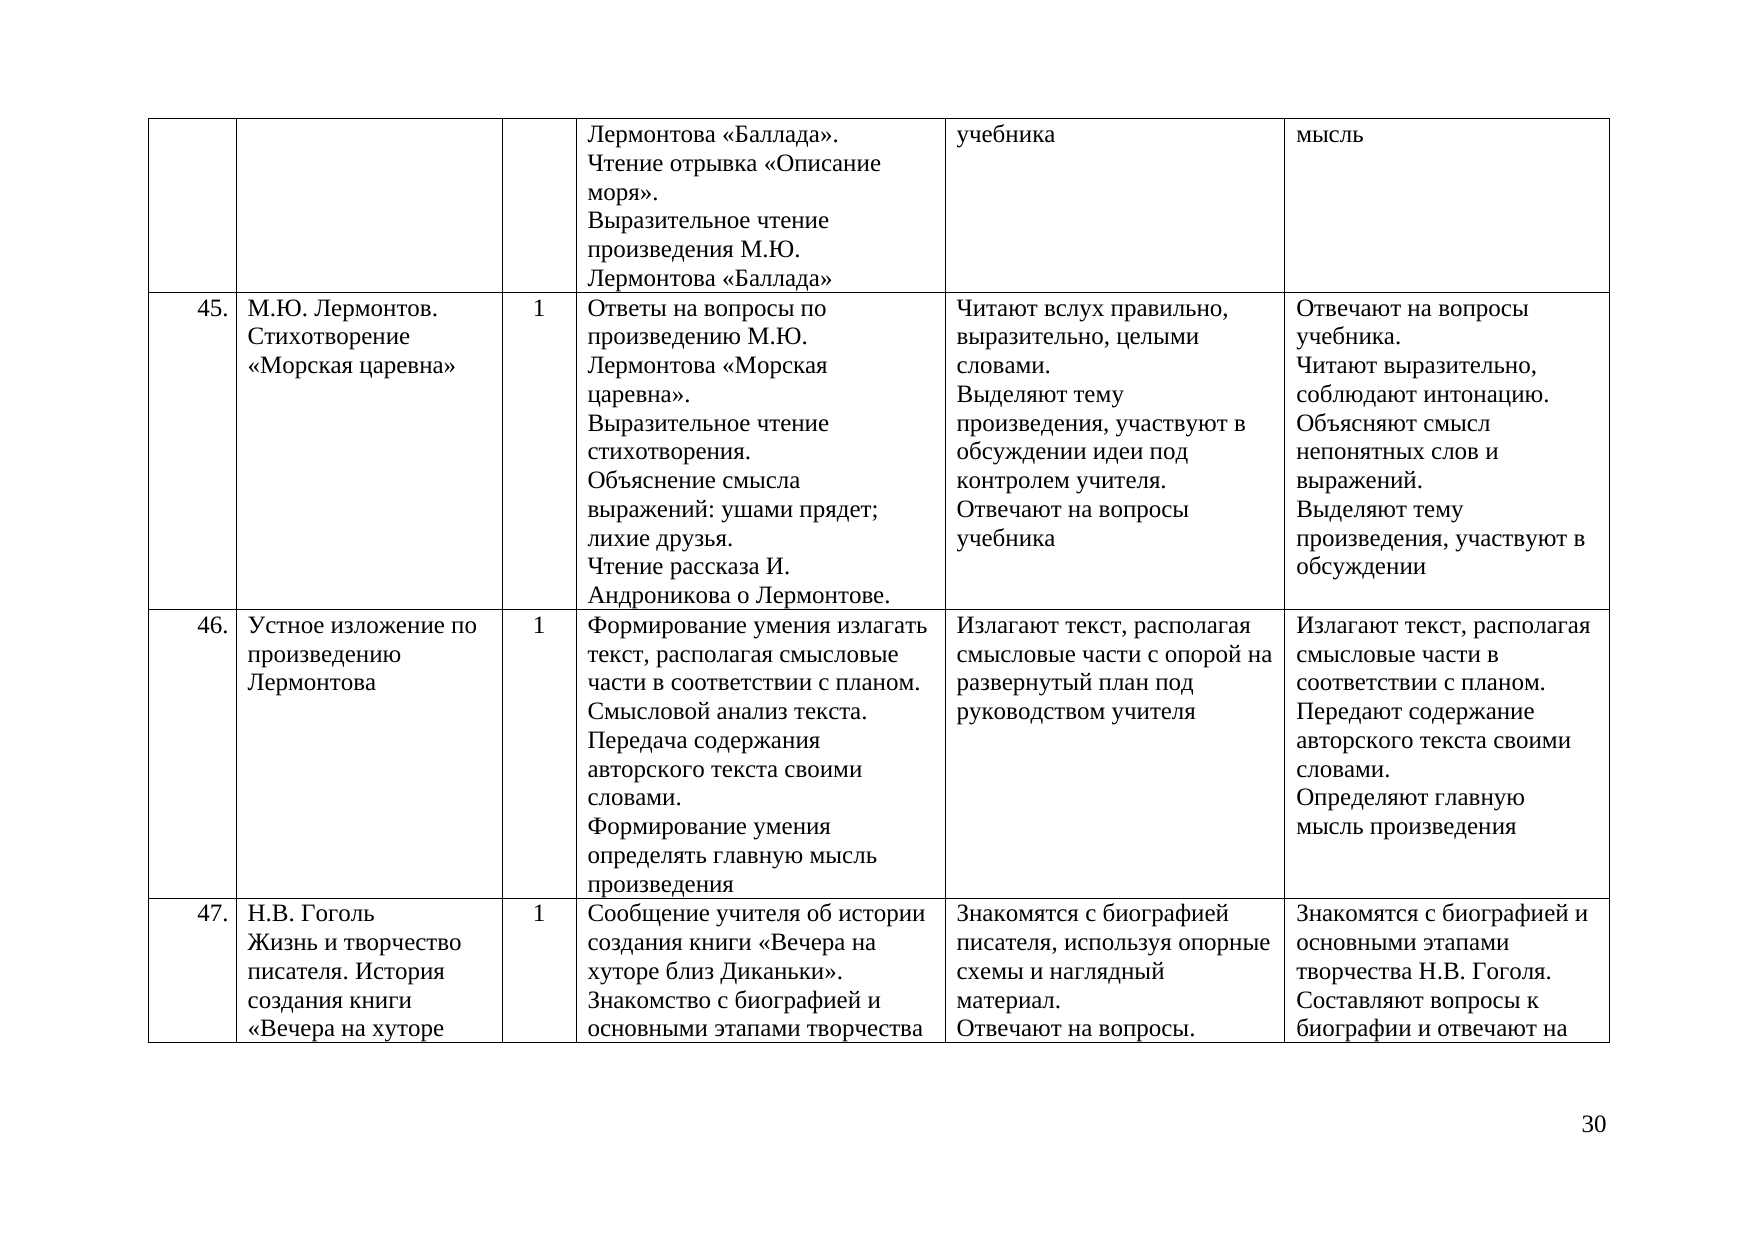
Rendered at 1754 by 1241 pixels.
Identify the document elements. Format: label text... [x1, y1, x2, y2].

table_cell М.Ю. Лермонтов. Стихотворение «Морская царевна» [237, 293, 502, 609]
table_cell [149, 610, 236, 897]
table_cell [237, 119, 502, 292]
table_cell Излагают текст, располагая смысловые части с опорой на развернутый план под руководством учителя [946, 610, 1284, 897]
table_cell 1 [503, 610, 576, 897]
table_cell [1285, 119, 1609, 292]
table_cell [149, 119, 236, 292]
table_cell Излагают текст, располагая смысловые части в соответствии с планом. Передают содержание авторского текста своими словами. Определяют главную мысль произведения [1285, 610, 1609, 897]
table_cell 1 [503, 293, 576, 609]
table_cell Отвечают на вопросы учебника. Читают выразительно, соблюдают интонацию. Объясняют смысл непонятных слов и выражений. Выделяют тему произведения, участвуют в обсуждении [1285, 293, 1609, 609]
table_cell Устное изложение по произведению Лермонтова [237, 610, 502, 897]
table_cell Формирование умения излагать текст, располагая смысловые части в соответствии с планом. Смысловой анализ текста. Передача содержания авторского текста своими словами. Формирование умения определять главную мысль произведения [577, 610, 945, 897]
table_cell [577, 119, 945, 292]
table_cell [946, 119, 1284, 292]
table_cell 1 [503, 119, 576, 292]
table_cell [237, 899, 502, 1042]
table_cell [149, 293, 236, 609]
table_cell Ответы на вопросы по произведению М.Ю. Лермонтова «Морская царевна». Выразительное чтение стихотворения. Объяснение смысла выражений: ушами прядет; лихие друзья. Чтение рассказа И. Андроникова о Лермонтове. [577, 293, 945, 609]
table_cell 1 [503, 899, 576, 1042]
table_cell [1285, 899, 1609, 1042]
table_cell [577, 899, 945, 1042]
table_cell [149, 899, 236, 1042]
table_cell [946, 899, 1284, 1042]
